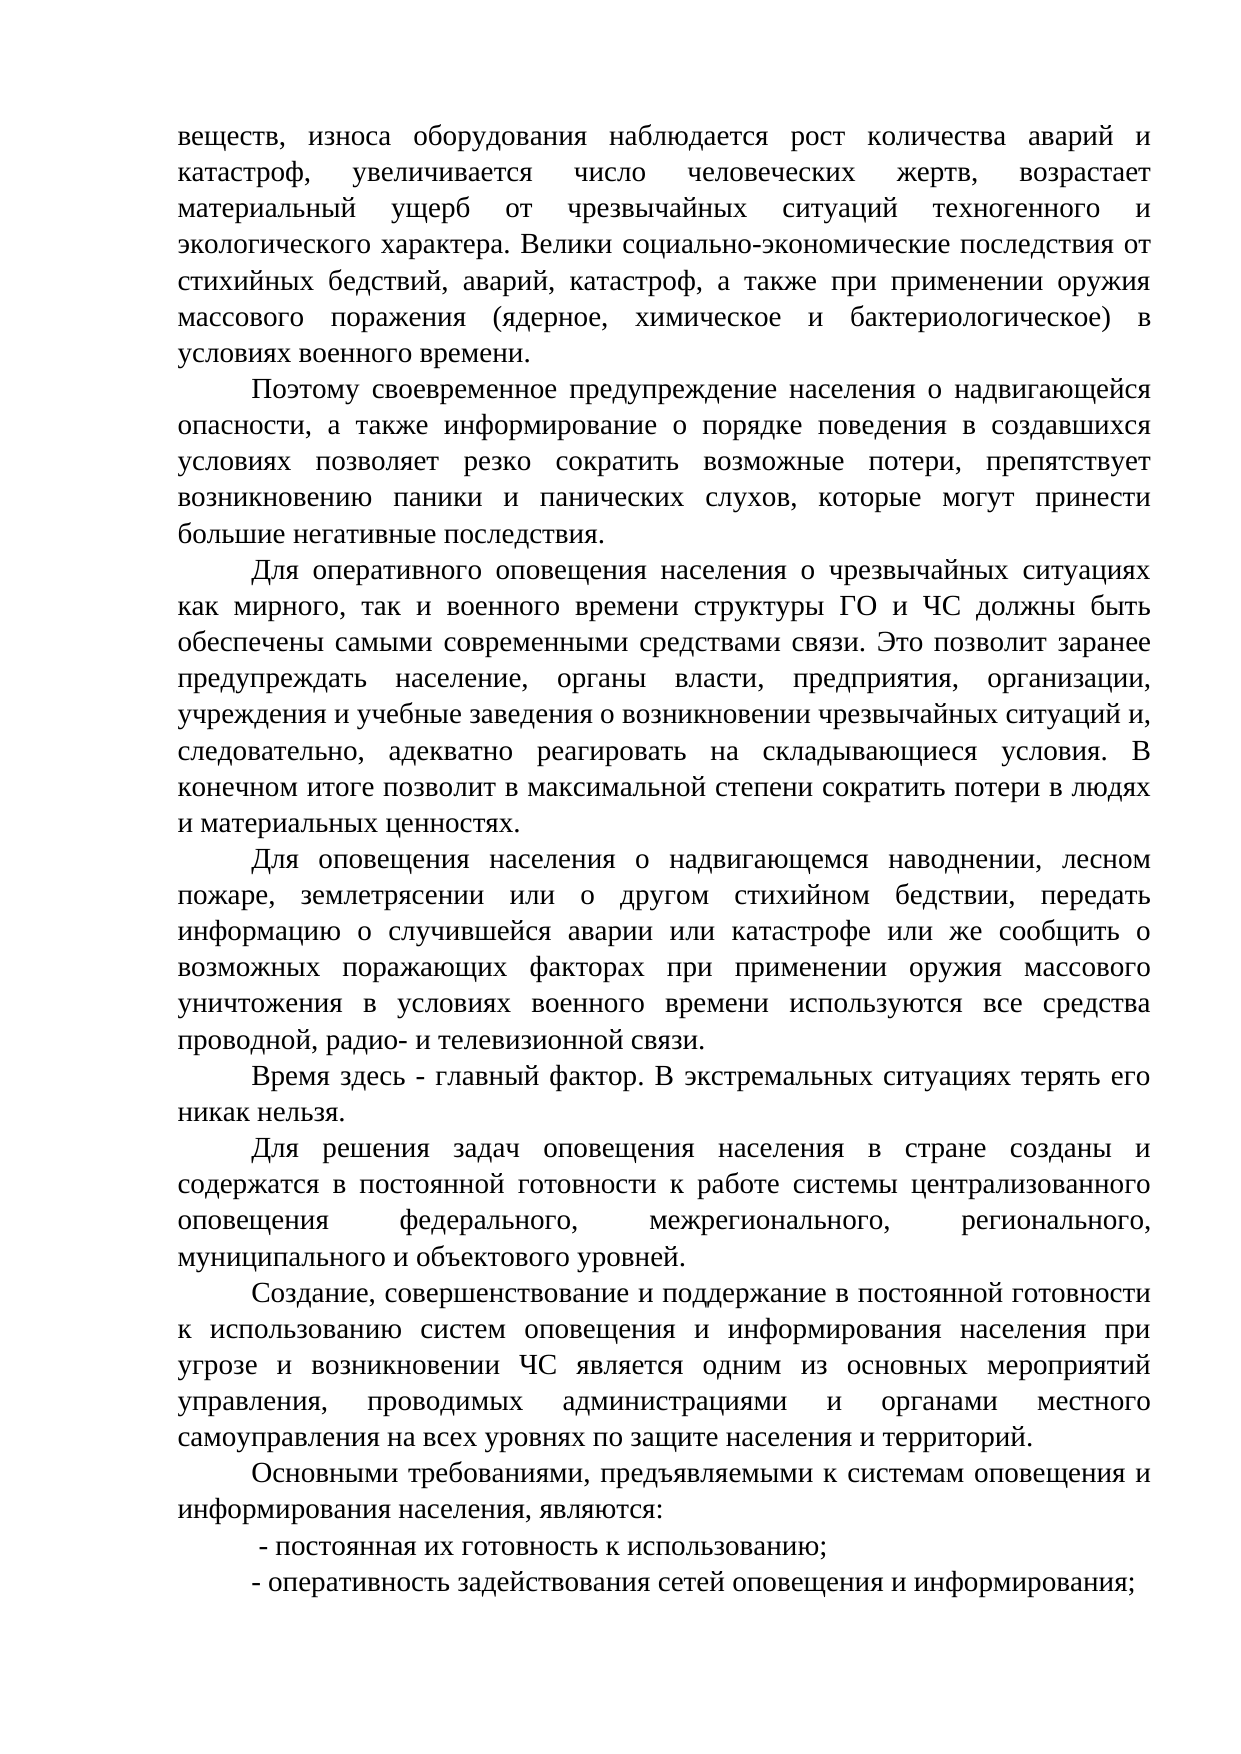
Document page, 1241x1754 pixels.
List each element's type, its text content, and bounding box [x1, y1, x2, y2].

text Для оперативного оповещения населения о чрезвычайных ситуациях как мирного, так и военного времени структуры ГО и ЧС должны быть обеспечены самыми современными средствами связи. Это позволит заранее предупреждать население, органы власти, предприятия, организации, учреждения и учебные заведения о возникновении чрезвычайных ситуаций и, следовательно, адекватно реагировать на складывающиеся условия. В конечном итоге позволит в максимальной степени сократить потери в людях и материальных ценностях. [177, 552, 1152, 838]
text Поэтому своевременное предупреждение населения о надвигающейся опасности, а также информирование о порядке поведения в создавшихся условиях позволяет резко сократить возможные потери, препятствует возникновению паники и панических слухов, которые могут принести большие негативные последствия. [177, 371, 1152, 549]
text Время здесь - главный фактор. В экстремальных ситуациях терять его никак нельзя. [177, 1058, 1152, 1128]
text Для оповещения населения о надвигающемся наводнении, лесном пожаре, землетрясении или о другом стихийном бедствии, передать информацию о случившейся аварии или катастрофе или же сообщить о возможных поражающих факторах при применении оружия массового уничтожения в условиях военного времени используются все средства проводной, радио- и телевизионной связи. [177, 841, 1152, 1055]
text Основными требованиями, предъявляемыми к системам оповещения и информирования населения, являются: [177, 1456, 1152, 1525]
text Для решения задач оповещения населения в стране созданы и содержатся в постоянной готовности к работе системы централизованного оповещения федерального, межрегионального, регионального, муниципального и объектового уровней. [177, 1130, 1152, 1272]
text - оперативность задействования сетей оповещения и информирования; [177, 1564, 1152, 1597]
text Создание, совершенствование и поддержание в постоянной готовности к использованию систем оповещения и информирования населения при угрозе и возникновении ЧС является одним из основных мероприятий управления, проводимых администрациями и органами местного самоуправления на всех уровнях по защите населения и территорий. [177, 1275, 1152, 1453]
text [177, 118, 1152, 368]
text - постоянная их готовность к использованию; [177, 1528, 1152, 1561]
